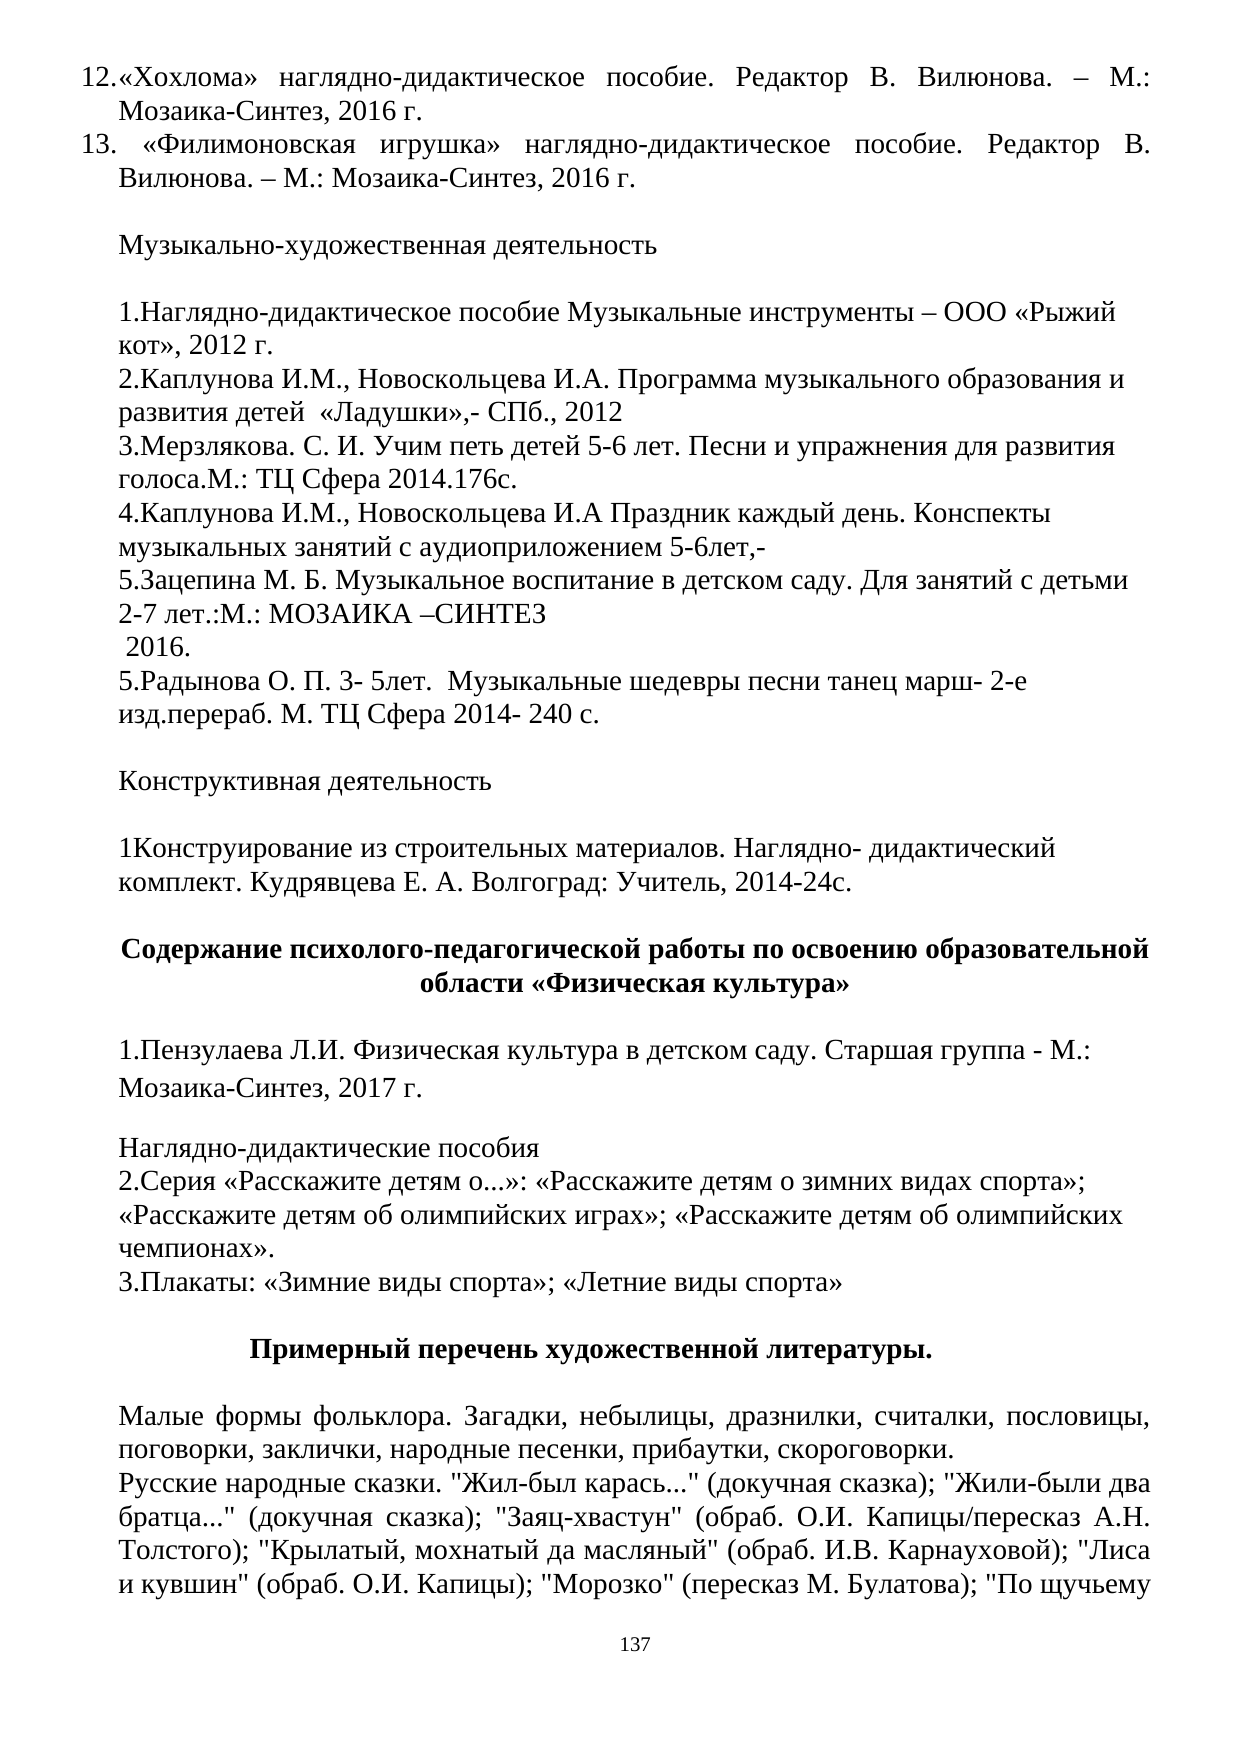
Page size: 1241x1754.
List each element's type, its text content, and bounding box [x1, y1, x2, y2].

text 2.Серия «Расскажите детям о...»: «Расскажите детям о зимних видах спорта»; «Расскажите детям об олимпийских играх»; «Расскажите детям об олимпийских чемпионах». [118, 1163, 1152, 1264]
text 2.Каплунова И.М., Новоскольцева И.А. Программа музыкального образования и развития детей «Ладушки»,- СПб., 2012 [118, 361, 1152, 428]
text 3.Плакаты: «Зимние виды спорта»; «Летние виды спорта» [118, 1264, 1152, 1297]
text Конструктивная деятельность [118, 763, 1152, 797]
text Содержание психолого-педагогической работы по освоению образовательной области «Физическая культура» [118, 931, 1152, 998]
text 5.Радынова О. П. 3- 5лет. Музыкальные шедевры песни танец марш- 2-е изд.перераб. М. ТЦ Сфера 2014- 240 с. [118, 663, 1152, 730]
text 5.Зацепина М. Б. Музыкальное воспитание в детском саду. Для занятий с детьми 2-7 лет.:М.: МОЗАИКА –СИНТЕЗ [118, 562, 1152, 629]
list «Филимоновская игрушка» наглядно-дидактическое пособие. Редактор В. Вилюнова. – М.: Мозаика-Синтез, 2016 г. [81, 126, 1152, 193]
text 2016. [118, 629, 1152, 663]
text 3.Мерзлякова. С. И. Учим петь детей 5-6 лет. Песни и упражнения для развития голоса.М.: ТЦ Сфера 2014.176с. [118, 428, 1152, 495]
text Наглядно-дидактические пособия [118, 1130, 1152, 1163]
text Музыкально-художественная деятельность [118, 227, 1152, 260]
text 1Конструирование из строительных материалов. Наглядно- дидактический комплект. Кудрявцева Е. А. Волгоград: Учитель, 2014-24с. [118, 831, 1152, 898]
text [118, 1465, 1152, 1599]
list «Хохлома» наглядно-дидактическое пособие. Редактор В. Вилюнова. – М.: Мозаика-Синтез, 2016 г. [81, 59, 1152, 126]
text 1.Пензулаева Л.И. Физическая культура в детском саду. Старшая группа - М.: Мозаика-Синтез, 2017 г. [118, 1032, 1152, 1104]
text 1.Наглядно-дидактическое пособие Музыкальные инструменты – ООО «Рыжий кот», 2012 г. [118, 294, 1152, 361]
text Малые формы фольклора. Загадки, небылицы, дразнилки, считалки, пословицы, поговорки, заклички, народные песенки, прибаутки, скороговорки. [118, 1398, 1152, 1465]
text 4.Каплунова И.М., Новоскольцева И.А Праздник каждый день. Конспекты музыкальных занятий с аудиоприложением 5-6лет,- [118, 495, 1152, 562]
text Примерный перечень художественной литературы. [118, 1331, 1152, 1364]
